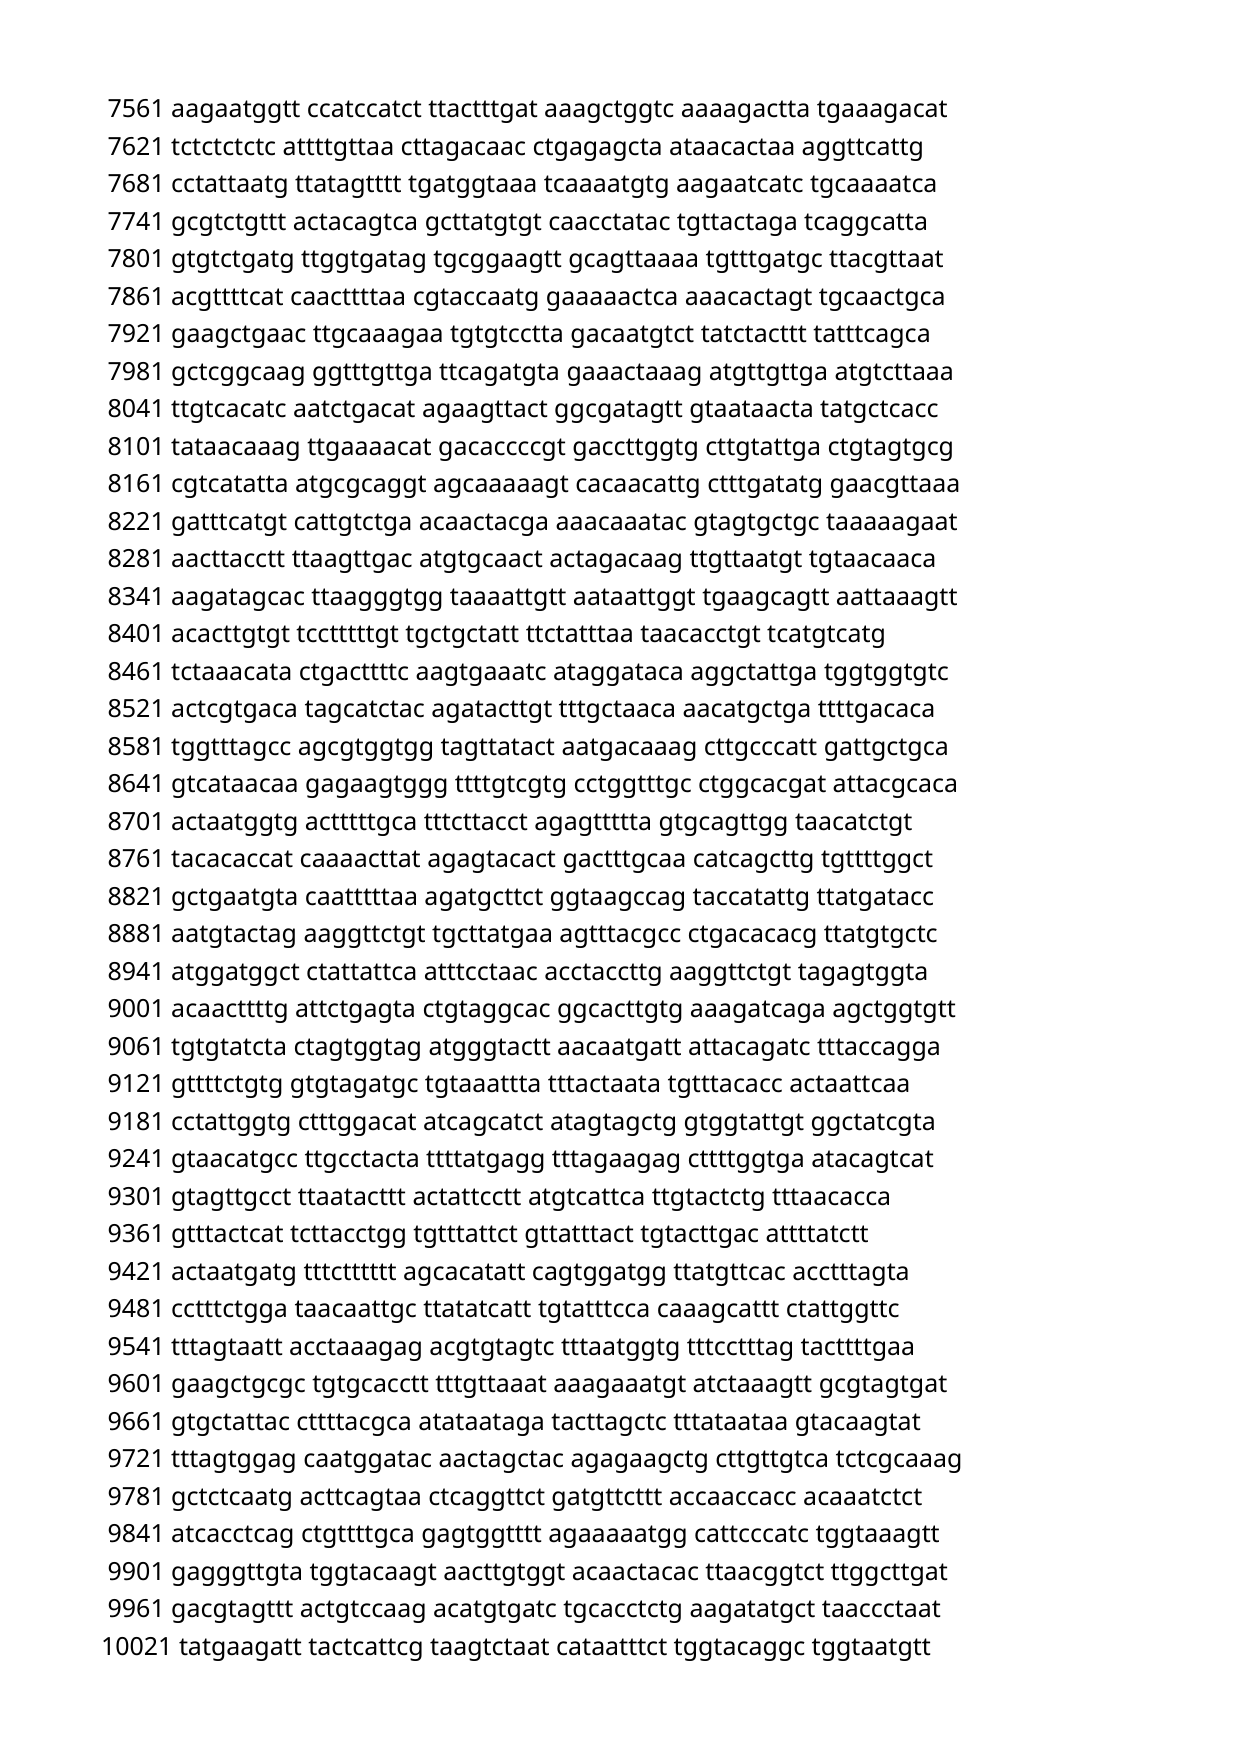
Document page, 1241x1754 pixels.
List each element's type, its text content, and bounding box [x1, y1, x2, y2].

text 7681 cctattaatg ttatagtttt tgatggtaaa tcaaaatgtg aagaatcatc tgcaaaatca [75, 164, 1165, 202]
text 8161 cgtcatatta atgcgcaggt agcaaaaagt cacaacattg ctttgatatg gaacgttaaa [75, 464, 1165, 502]
text 9361 gtttactcat tcttacctgg tgtttattct gttatttact tgtacttgac attttatctt [75, 1214, 1165, 1252]
text 9481 cctttctgga taacaattgc ttatatcatt tgtatttcca caaagcattt ctattggttc [75, 1289, 1165, 1327]
text 9241 gtaacatgcc ttgcctacta ttttatgagg tttagaagag cttttggtga atacagtcat [75, 1139, 1165, 1177]
text 9001 acaacttttg attctgagta ctgtaggcac ggcacttgtg aaagatcaga agctggtgtt [75, 989, 1165, 1027]
text 7921 gaagctgaac ttgcaaagaa tgtgtcctta gacaatgtct tatctacttt tatttcagca [75, 314, 1165, 352]
text 9181 cctattggtg ctttggacat atcagcatct atagtagctg gtggtattgt ggctatcgta [75, 1102, 1165, 1139]
text 8461 tctaaacata ctgacttttc aagtgaaatc ataggataca aggctattga tggtggtgtc [75, 652, 1165, 689]
text 9781 gctctcaatg acttcagtaa ctcaggttct gatgttcttt accaaccacc acaaatctct [75, 1477, 1165, 1514]
text 8281 aacttacctt ttaagttgac atgtgcaact actagacaag ttgttaatgt tgtaacaaca [75, 539, 1165, 577]
text 8221 gatttcatgt cattgtctga acaactacga aaacaaatac gtagtgctgc taaaaagaat [75, 502, 1165, 539]
text 9901 gagggttgta tggtacaagt aacttgtggt acaactacac ttaacggtct ttggcttgat [75, 1552, 1165, 1589]
text 10021 tatgaagatt tactcattcg taagtctaat cataatttct tggtacaggc tggtaatgtt [75, 1627, 1165, 1664]
text 8821 gctgaatgta caatttttaa agatgcttct ggtaagccag taccatattg ttatgatacc [75, 877, 1165, 914]
text 9541 tttagtaatt acctaaagag acgtgtagtc tttaatggtg tttcctttag tacttttgaa [75, 1327, 1165, 1364]
text 8101 tataacaaag ttgaaaacat gacaccccgt gaccttggtg cttgtattga ctgtagtgcg [75, 427, 1165, 464]
text 8041 ttgtcacatc aatctgacat agaagttact ggcgatagtt gtaataacta tatgctcacc [75, 389, 1165, 427]
text 8401 acacttgtgt tcctttttgt tgctgctatt ttctatttaa taacacctgt tcatgtcatg [75, 614, 1165, 652]
text 9421 actaatgatg tttctttttt agcacatatt cagtggatgg ttatgttcac acctttagta [75, 1252, 1165, 1289]
text 9121 gttttctgtg gtgtagatgc tgtaaattta tttactaata tgtttacacc actaattcaa [75, 1064, 1165, 1102]
text 9301 gtagttgcct ttaatacttt actattcctt atgtcattca ttgtactctg tttaacacca [75, 1177, 1165, 1214]
text 8701 actaatggtg actttttgca tttcttacct agagttttta gtgcagttgg taacatctgt [75, 802, 1165, 839]
text 7561 aagaatggtt ccatccatct ttactttgat aaagctggtc aaaagactta tgaaagacat [75, 89, 1165, 127]
text 9061 tgtgtatcta ctagtggtag atgggtactt aacaatgatt attacagatc tttaccagga [75, 1027, 1165, 1064]
text 8341 aagatagcac ttaagggtgg taaaattgtt aataattggt tgaagcagtt aattaaagtt [75, 577, 1165, 614]
text 8521 actcgtgaca tagcatctac agatacttgt tttgctaaca aacatgctga ttttgacaca [75, 689, 1165, 727]
text 7801 gtgtctgatg ttggtgatag tgcggaagtt gcagttaaaa tgtttgatgc ttacgttaat [75, 239, 1165, 277]
text 8641 gtcataacaa gagaagtggg ttttgtcgtg cctggtttgc ctggcacgat attacgcaca [75, 764, 1165, 802]
text 7981 gctcggcaag ggtttgttga ttcagatgta gaaactaaag atgttgttga atgtcttaaa [75, 352, 1165, 389]
text 9601 gaagctgcgc tgtgcacctt tttgttaaat aaagaaatgt atctaaagtt gcgtagtgat [75, 1364, 1165, 1402]
text 9961 gacgtagttt actgtccaag acatgtgatc tgcacctctg aagatatgct taaccctaat [75, 1589, 1165, 1627]
text 7741 gcgtctgttt actacagtca gcttatgtgt caacctatac tgttactaga tcaggcatta [75, 202, 1165, 239]
text 9841 atcacctcag ctgttttgca gagtggtttt agaaaaatgg cattcccatc tggtaaagtt [75, 1514, 1165, 1552]
text 9661 gtgctattac cttttacgca atataataga tacttagctc tttataataa gtacaagtat [75, 1402, 1165, 1439]
text 7861 acgttttcat caacttttaa cgtaccaatg gaaaaactca aaacactagt tgcaactgca [75, 277, 1165, 314]
text 8761 tacacaccat caaaacttat agagtacact gactttgcaa catcagcttg tgttttggct [75, 839, 1165, 877]
text 8941 atggatggct ctattattca atttcctaac acctaccttg aaggttctgt tagagtggta [75, 952, 1165, 989]
text 8881 aatgtactag aaggttctgt tgcttatgaa agtttacgcc ctgacacacg ttatgtgctc [75, 914, 1165, 952]
text 9721 tttagtggag caatggatac aactagctac agagaagctg cttgttgtca tctcgcaaag [75, 1439, 1165, 1477]
text 7621 tctctctctc attttgttaa cttagacaac ctgagagcta ataacactaa aggttcattg [75, 127, 1165, 164]
text 8581 tggtttagcc agcgtggtgg tagttatact aatgacaaag cttgcccatt gattgctgca [75, 727, 1165, 764]
